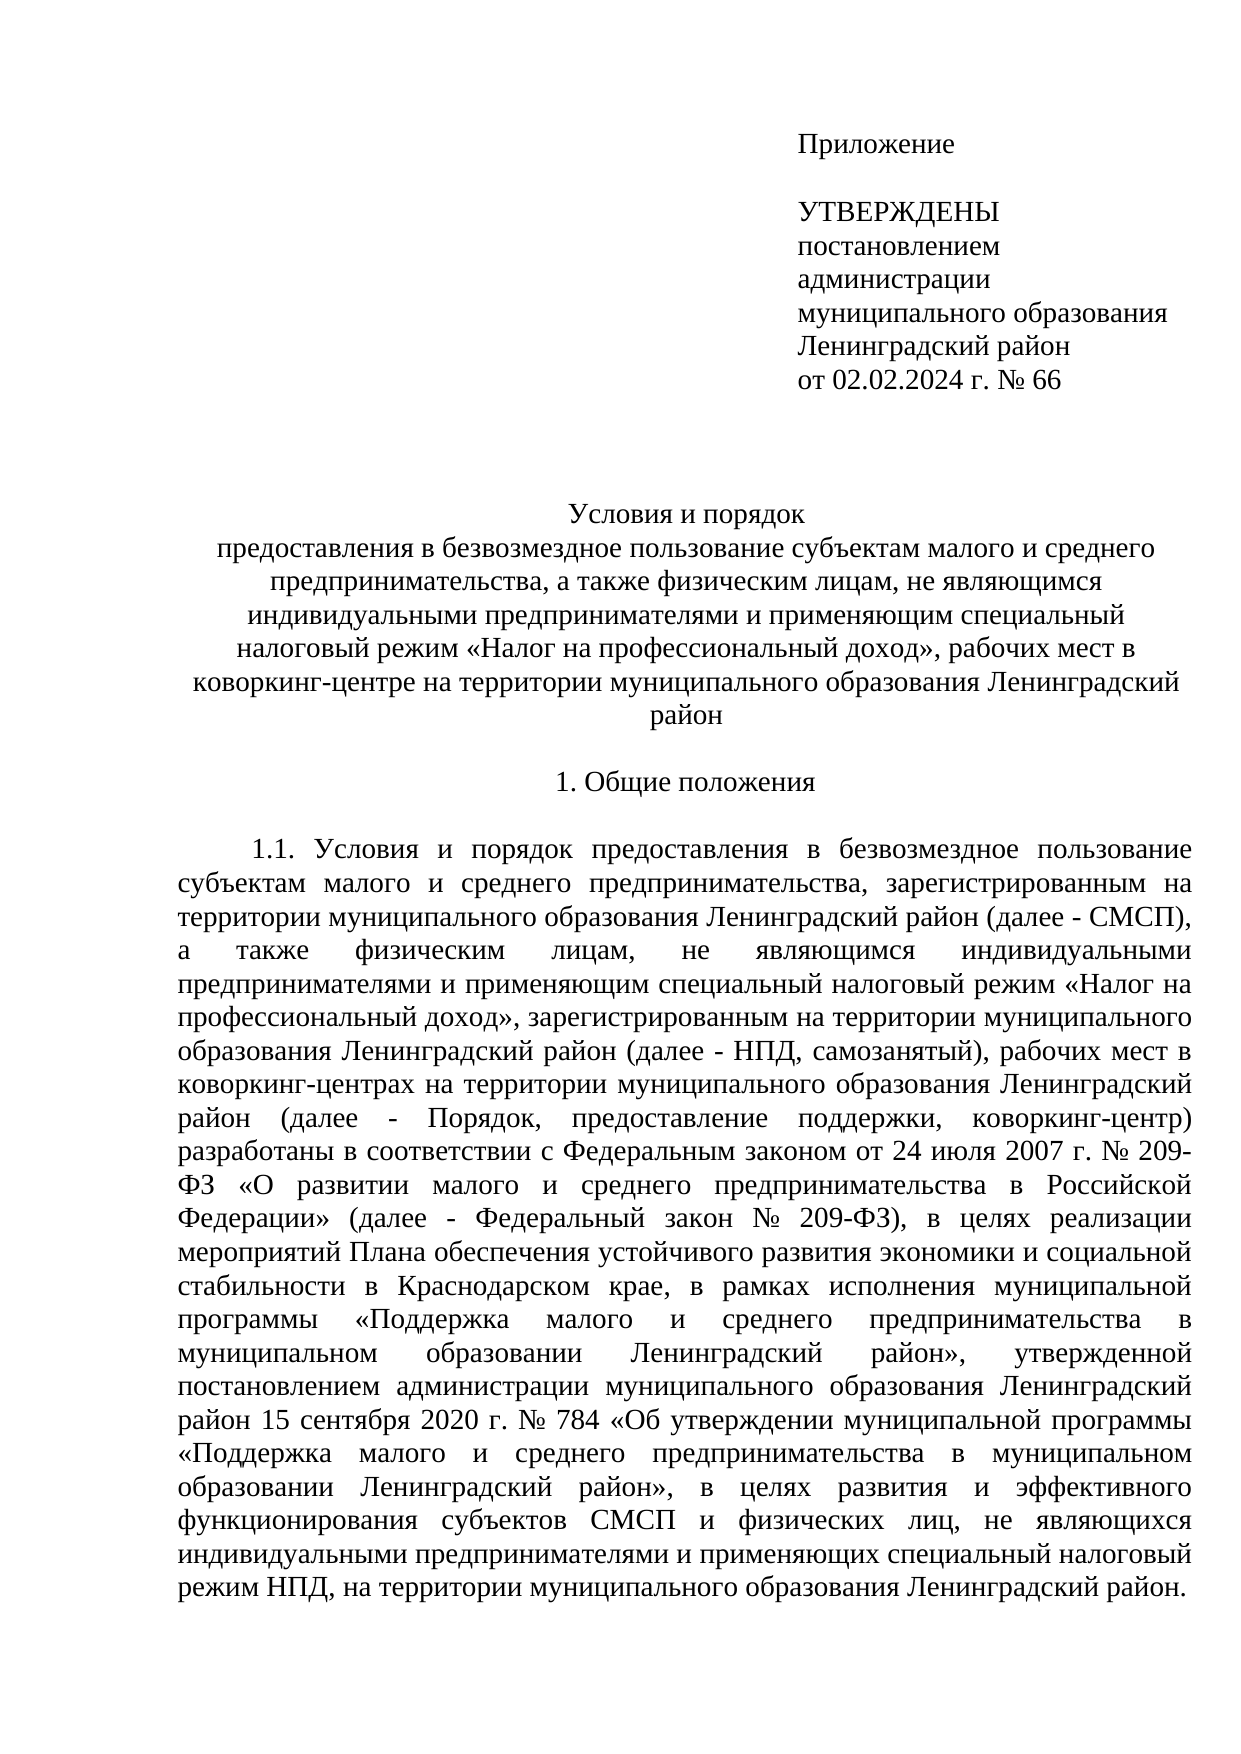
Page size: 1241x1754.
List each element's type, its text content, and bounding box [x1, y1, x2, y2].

text от 02.02.2024 г. № 66 [797, 362, 1166, 396]
text Приложение [797, 126, 1162, 160]
text УТВЕРЖДЕНЫ [797, 194, 1162, 228]
text Условия и порядок [177, 496, 1195, 530]
text 1. Общие положения [177, 764, 1193, 798]
text постановлением администрации муниципального образования Ленинградский район [797, 228, 1187, 362]
text 1.1. Условия и порядок предоставления в безвозмездное пользование субъектам малого и среднего предпринимательства, зарегистрированным на территории муниципального образования Ленинградский район (далее - СМСП), а также физическим лицам, не являющимся индивидуальными предпринимателями и применяющим специальный налоговый режим «Налог на профессиональный доход», зарегистрированным на территории муниципального образования Ленинградский район (далее - НПД, самозанятый), рабочих мест в коворкинг-центрах на территории муниципального образования Ленинградский район (далее - Порядок, предоставление поддержки, коворкинг-центр) разработаны в соответствии с Федеральным законом от 24 июля 2007 г. № 209-ФЗ «О развитии малого и среднего предпринимательства в Российской Федерации» (далее - Федеральный закон № 209-ФЗ), в целях реализации мероприятий Плана обеспечения устойчивого развития экономики и социальной стабильности в Краснодарском крае, в рамках исполнения муниципальной программы «Поддержка малого и среднего предпринимательства в муниципальном образовании Ленинградский район», утвержденной постановлением администрации муниципального образования Ленинградский район 15 сентября 2020 г. № 784 «Об утверждении муниципальной программы «Поддержка малого и среднего предпринимательства в муниципальном образовании Ленинградский район», в целях развития и эффективного функционирования субъектов СМСП и физических лиц, не являющихся индивидуальными предпринимателями и применяющих специальный налоговый режим НПД, на территории муниципального образования Ленинградский район. [177, 832, 1193, 1603]
text предоставления в безвозмездное пользование субъектам малого и среднего предпринимательства, а также физическим лицам, не являющимся индивидуальными предпринимателями и применяющим специальный налоговый режим «Налог на профессиональный доход», рабочих мест в коворкинг-центре на территории муниципального образования Ленинградский район [177, 530, 1195, 731]
